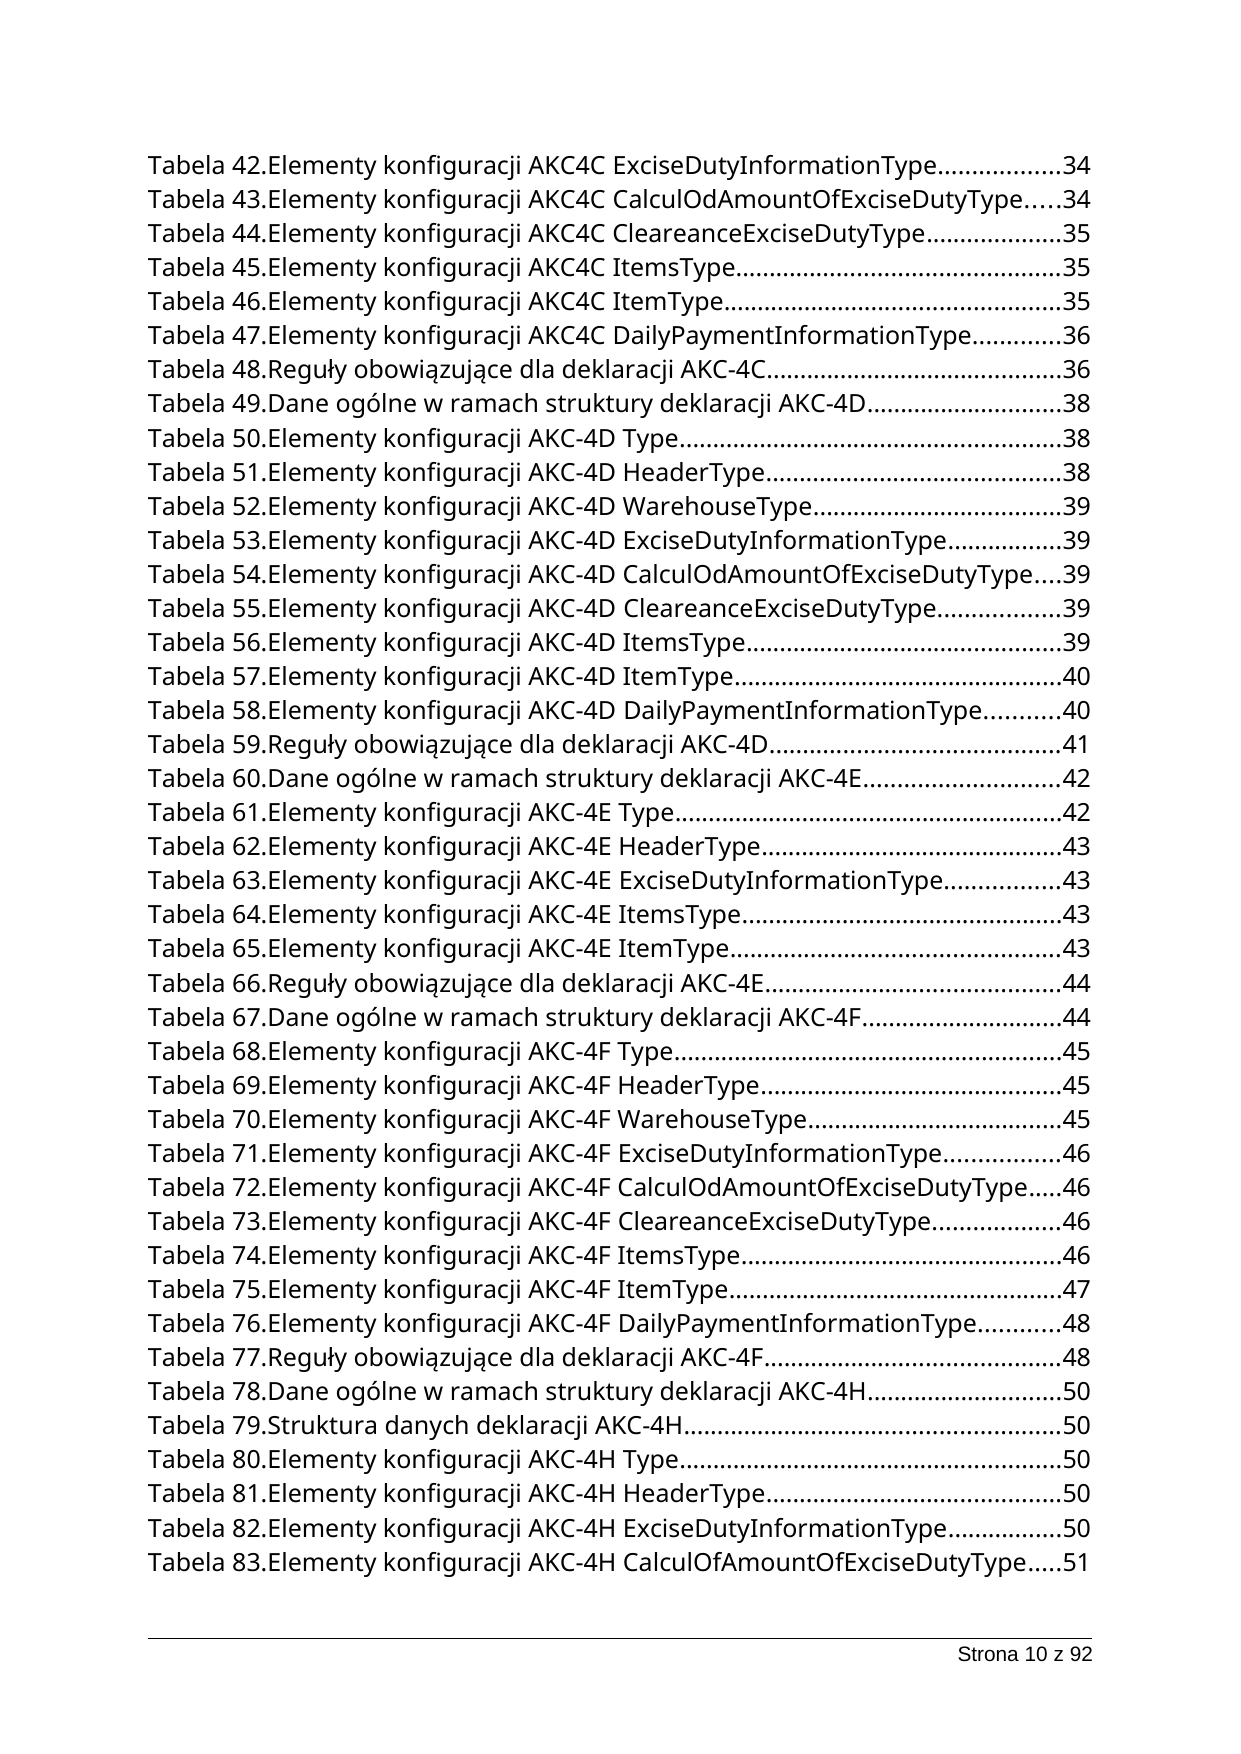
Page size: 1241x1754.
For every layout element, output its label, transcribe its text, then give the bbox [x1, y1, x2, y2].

text Tabela 78.Dane ogólne w ramach struktury deklaracji AKC-4H 50 [148, 1374, 1092, 1408]
text Tabela 60.Dane ogólne w ramach struktury deklaracji AKC-4E 42 [148, 761, 1092, 795]
text Tabela 74.Elementy konfiguracji AKC-4F ItemsType 46 [148, 1238, 1092, 1272]
text Tabela 70.Elementy konfiguracji AKC-4F WarehouseType 45 [148, 1101, 1092, 1136]
text Tabela 82.Elementy konfiguracji AKC-4H ExciseDutyInformationType 50 [148, 1510, 1092, 1544]
text Tabela 79.Struktura danych deklaracji AKC-4H 50 [148, 1408, 1092, 1442]
text Tabela 66.Reguły obowiązujące dla deklaracji AKC-4E 44 [148, 965, 1092, 999]
text Tabela 71.Elementy konfiguracji AKC-4F ExciseDutyInformationType 46 [148, 1136, 1092, 1169]
text Tabela 48.Reguły obowiązujące dla deklaracji AKC-4C 36 [148, 352, 1092, 386]
text Tabela 46.Elementy konfiguracji AKC4C ItemType 35 [148, 284, 1092, 318]
text Tabela 56.Elementy konfiguracji AKC-4D ItemsType 39 [148, 624, 1092, 659]
text Tabela 54.Elementy konfiguracji AKC-4D CalculOdAmountOfExciseDutyType 39 [148, 556, 1092, 591]
text Tabela 44.Elementy konfiguracji AKC4C CleareanceExciseDutyType 35 [148, 216, 1092, 250]
text Tabela 62.Elementy konfiguracji AKC-4E HeaderType 43 [148, 829, 1092, 863]
text Tabela 61.Elementy konfiguracji AKC-4E Type 42 [148, 795, 1092, 829]
text Tabela 63.Elementy konfiguracji AKC-4E ExciseDutyInformationType 43 [148, 863, 1092, 897]
text Tabela 72.Elementy konfiguracji AKC-4F CalculOdAmountOfExciseDutyType 46 [148, 1169, 1092, 1204]
text Tabela 75.Elementy konfiguracji AKC-4F ItemType 47 [148, 1272, 1092, 1306]
text Tabela 49.Dane ogólne w ramach struktury deklaracji AKC-4D 38 [148, 386, 1092, 420]
text Tabela 55.Elementy konfiguracji AKC-4D CleareanceExciseDutyType 39 [148, 591, 1092, 624]
text Tabela 52.Elementy konfiguracji AKC-4D WarehouseType 39 [148, 488, 1092, 522]
text Tabela 50.Elementy konfiguracji AKC-4D Type 38 [148, 420, 1092, 454]
text Tabela 64.Elementy konfiguracji AKC-4E ItemsType 43 [148, 897, 1092, 931]
text Tabela 42.Elementy konfiguracji AKC4C ExciseDutyInformationType 34 [148, 148, 1092, 182]
text Tabela 65.Elementy konfiguracji AKC-4E ItemType 43 [148, 931, 1092, 965]
text Tabela 51.Elementy konfiguracji AKC-4D HeaderType 38 [148, 454, 1092, 488]
text Tabela 45.Elementy konfiguracji AKC4C ItemsType 35 [148, 250, 1092, 284]
text Tabela 57.Elementy konfiguracji AKC-4D ItemType 40 [148, 659, 1092, 693]
text Tabela 67.Dane ogólne w ramach struktury deklaracji AKC-4F 44 [148, 999, 1092, 1033]
text Tabela 83.Elementy konfiguracji AKC-4H CalculOfAmountOfExciseDutyType 51 [148, 1544, 1092, 1578]
text Tabela 47.Elementy konfiguracji AKC4C DailyPaymentInformationType 36 [148, 318, 1092, 352]
text Tabela 80.Elementy konfiguracji AKC-4H Type 50 [148, 1442, 1092, 1476]
text Tabela 76.Elementy konfiguracji AKC-4F DailyPaymentInformationType 48 [148, 1306, 1092, 1340]
text Tabela 69.Elementy konfiguracji AKC-4F HeaderType 45 [148, 1067, 1092, 1101]
text Tabela 53.Elementy konfiguracji AKC-4D ExciseDutyInformationType 39 [148, 522, 1092, 556]
text Tabela 73.Elementy konfiguracji AKC-4F CleareanceExciseDutyType 46 [148, 1204, 1092, 1238]
text Tabela 59.Reguły obowiązujące dla deklaracji AKC-4D 41 [148, 727, 1092, 761]
text Tabela 77.Reguły obowiązujące dla deklaracji AKC-4F 48 [148, 1340, 1092, 1374]
text Tabela 43.Elementy konfiguracji AKC4C CalculOdAmountOfExciseDutyType 34 [148, 182, 1092, 216]
text Tabela 58.Elementy konfiguracji AKC-4D DailyPaymentInformationType 40 [148, 693, 1092, 727]
text Tabela 68.Elementy konfiguracji AKC-4F Type 45 [148, 1033, 1092, 1067]
text Tabela 81.Elementy konfiguracji AKC-4H HeaderType 50 [148, 1476, 1092, 1510]
